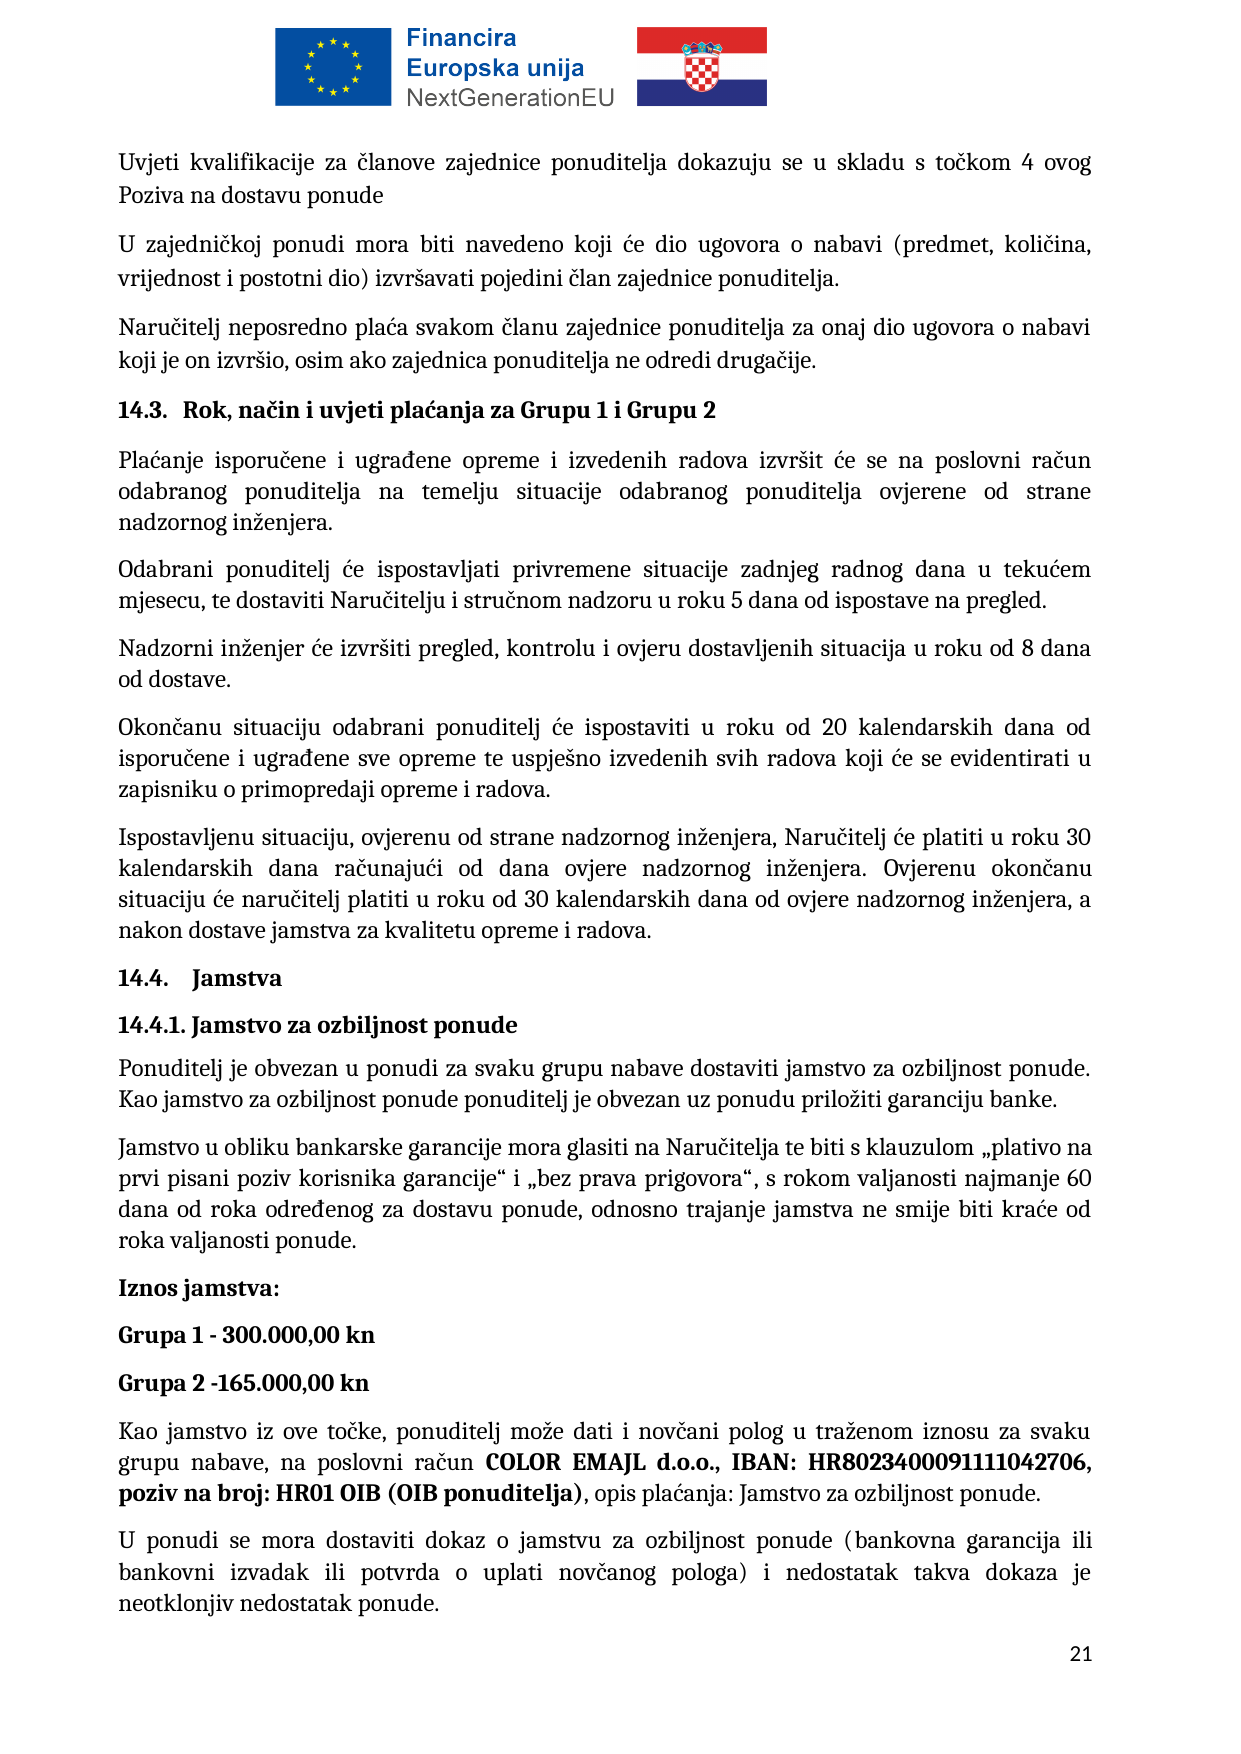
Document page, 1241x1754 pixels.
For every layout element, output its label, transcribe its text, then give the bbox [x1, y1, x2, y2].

text Ispostavljenu situaciju, ovjerenu od strane nadzornog inženjera, Naručitelj će platiti u roku 30 kalendarskih dana računajući od dana ovjere nadzornog inženjera. Ovjerenu okončanu situaciju će naručitelj platiti u roku od 30 kalendarskih dana od ovjere nadzornog inženjera, a nakon dostave jamstva za kvalitetu opreme i radova. [118, 823, 1092, 944]
text U zajedničkoj ponudi mora biti navedeno koji će dio ugovora o nabavi (predmet, količina, vrijednost i postotni dio) izvršavati pojedini član zajednice ponuditelja. [118, 230, 1092, 292]
text Naručitelj neposredno plaća svakom članu zajednice ponuditelja za onaj dio ugovora o nabavi koji je on izvršio, osim ako zajednica ponuditelja ne odredi drugačije. [118, 313, 1092, 375]
text U ponudi se mora dostaviti dokaz o jamstvu za ozbiljnost ponude (bankovna garancija ili bankovni izvadak ili potvrda o uplati novčanog pologa) i nedostatak takva dokaza je neotklonjiv nedostatak ponude. [118, 1526, 1092, 1617]
text Uvjeti kvalifikacije za članove zajednice ponuditelja dokazuju se u skladu s točkom 4 ovog Poziva na dostavu ponude [118, 148, 1092, 209]
text Grupa 1 - 300.000,00 kn [118, 1321, 1092, 1350]
list Rok, način i uvjeti plaćanja za Grupu 1 i Grupu 2 [118, 396, 1092, 424]
text Jamstvo u obliku bankarske garancije mora glasiti na Naručitelja te biti s klauzulom „plativo na prvi pisani poziv korisnika garancije“ i „bez prava prigovora“, s rokom valjanosti najmanje 60 dana od roka određenog za dostavu ponude, odnosno trajanje jamstva ne smije biti kraće od roka valjanosti ponude. [118, 1133, 1092, 1254]
picture [270, 23, 771, 111]
subtitle 14.4.1. Jamstvo za ozbiljnost ponude [118, 1011, 1092, 1039]
text Iznos jamstva: [118, 1273, 1092, 1302]
text Plaćanje isporučene i ugrađene opreme i izvedenih radova izvršit će se na poslovni račun odabranog ponuditelja na temelju situacije odabranog ponuditelja ovjerene od strane nadzornog inženjera. [118, 446, 1092, 536]
text Ponuditelj je obvezan u ponudi za svaku grupu nabave dostaviti jamstvo za ozbiljnost ponude. Kao jamstvo za ozbiljnost ponude ponuditelj je obvezan uz ponudu priložiti garanciju banke. [118, 1054, 1092, 1114]
text Nadzorni inženjer će izvršiti pregled, kontrolu i ovjeru dostavljenih situacija u roku od 8 dana od dostave. [118, 634, 1092, 694]
text Okončanu situaciju odabrani ponuditelj će ispostaviti u roku od 20 kalendarskih dana od isporučene i ugrađene sve opreme te uspješno izvedenih svih radova koji će se evidentirati u zapisniku o primopredaji opreme i radova. [118, 713, 1092, 804]
text Odabrani ponuditelj će ispostavljati privremene situacije zadnjeg radnog dana u tekućem mjesecu, te dostaviti Naručitelju i stručnom nadzoru u roku 5 dana od ispostave na pregled. [118, 555, 1092, 615]
text Kao jamstvo iz ove točke, ponuditelj može dati i novčani polog u traženom iznosu za svaku grupu nabave, na poslovni račun COLOR EMAJL d.o.o., IBAN: HR8023400091111042706, poziv na broj: HR01 OIB (OIB ponuditelja), opis plaćanja: Jamstvo za ozbiljnost ponude. [118, 1417, 1092, 1507]
text Grupa 2 -165.000,00 kn [118, 1369, 1092, 1398]
subtitle Jamstva [118, 963, 1092, 992]
